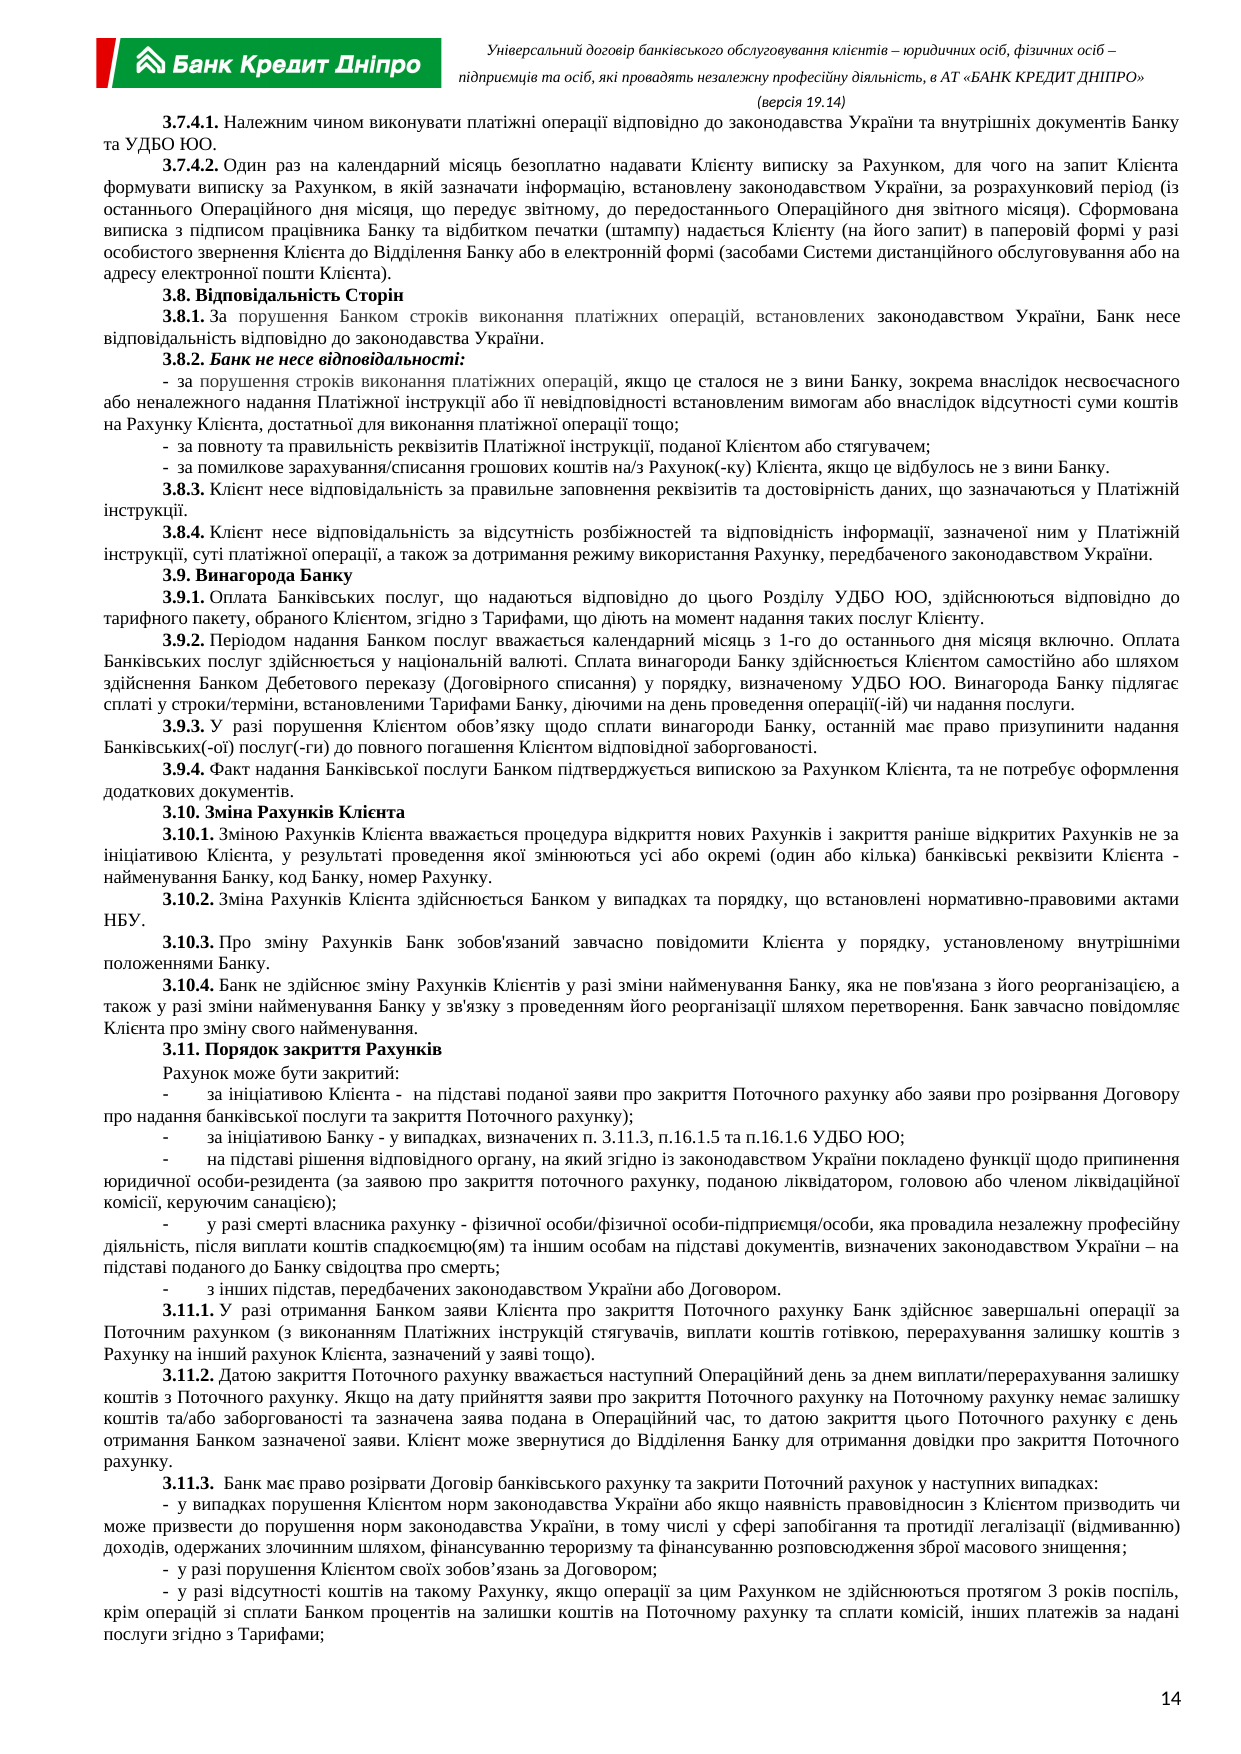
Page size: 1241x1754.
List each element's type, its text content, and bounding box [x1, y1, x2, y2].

list Порядок закриття Рахунків [103, 1038, 1181, 1060]
list Датою закриття Поточного рахунку вважається наступний Операційний день за днем виплати/перерахування залишку коштів з Поточного рахунку. Якщо на дату прийняття заяви про закриття Поточного рахунку на Поточному рахунку немає залишку коштів та/або заборгованості та зазначена заява подана в Операційний час, то датою закриття цього Поточного рахунку є день отримання Банком зазначеної заяви. Клієнт може звернутися до Відділення Банку для отримання довідки про закриття Поточного рахунку. [103, 1364, 1181, 1472]
list Зміна Рахунків Клієнта [103, 801, 1181, 823]
list з інших підстав, передбачених законодавством України або Договором. [103, 1278, 1181, 1299]
list Оплата Банківських послуг, що надаються відповідно до цього Розділу УДБО ЮО, здійснюються відповідно до тарифного пакету, обраного Клієнтом, згідно з Тарифами, що діють на момент надання таких послуг Клієнту. [103, 586, 1181, 629]
list Відповідальність Сторін [103, 284, 1181, 305]
list За порушення Банком строків виконання платіжних операцій, встановлених законодавством України, Банк несе відповідальність відповідно до законодавства України. [103, 305, 1181, 348]
picture [96, 38, 442, 88]
list на підставі рішення відповідного органу, на який згідно із законодавством України покладено функції щодо припинення юридичної особи-резидента (за заявою про закриття поточного рахунку, поданою ліквідатором, головою або членом ліквідаційної комісії, керуючим санацією); [103, 1148, 1181, 1213]
list Факт надання Банківської послуги Банком підтверджується випискою за Рахунком Клієнта, та не потребує оформлення додаткових документів. [103, 758, 1181, 801]
list у разі смерті власника рахунку - фізичної особи/фізичної особи-підприємця/особи, яка провадила незалежну професійну діяльність, після виплати коштів спадкоємцю(ям) та іншим особам на підставі документів, визначених законодавством України – на підставі поданого до Банку свідоцтва про смерть; [103, 1213, 1181, 1278]
list Клієнт несе відповідальність за відсутність розбіжностей та відповідність інформації, зазначеної ним у Платіжній інструкції, суті платіжної операції, а також за дотримання режиму використання Рахунку, передбаченого законодавством України. [103, 521, 1181, 564]
list за помилкове зарахування/списання грошових коштів на/з Рахунок(-ку) Клієнта, якщо це відбулось не з вини Банку. [103, 456, 1181, 478]
list за ініціативою Банку - у випадках, визначених п. 3.11.3, п.16.1.5 та п.16.1.6 УДБО ЮО; [103, 1126, 1181, 1148]
list Винагорода Банку [103, 564, 1181, 586]
list Банк не несе відповідальності: [103, 348, 1181, 370]
list Належним чином виконувати платіжні операції відповідно до законодавства України та внутрішніх документів Банку та УДБО ЮО. [103, 85, 1181, 154]
list за повноту та правильність реквізитів Платіжної інструкції, поданої Клієнтом або стягувачем; [103, 434, 1181, 456]
list Про зміну Рахунків Банк зобов'язаний завчасно повідомити Клієнта у порядку, установленому внутрішніми положеннями Банку. [103, 931, 1181, 974]
list Зміною Рахунків Клієнта вважається процедура відкриття нових Рахунків і закриття раніше відкритих Рахунків не за ініціативою Клієнта, у результаті проведення якої змінюються усі або окремі (один або кілька) банківські реквізити Клієнта - найменування Банку, код Банку, номер Рахунку. [103, 823, 1181, 887]
list за ініціативою Клієнта - на підставі поданої заяви про закриття Поточного рахунку або заяви про розірвання Договору про надання банківської послуги та закриття Поточного рахунку); [103, 1083, 1181, 1126]
list Банк не здійснює зміну Рахунків Клієнтів у разі зміни найменування Банку, яка не пов'язана з його реорганізацією, а також у разі зміни найменування Банку у зв'язку з проведенням його реорганізації шляхом перетворення. Банк завчасно повідомляє Клієнта про зміну свого найменування. [103, 974, 1181, 1038]
list Клієнт несе відповідальність за правильне заповнення реквізитів та достовірність даних, що зазначаються у Платіжній інструкції. [103, 478, 1181, 521]
list у разі порушення Клієнтом своїх зобов’язань за Договором; [103, 1558, 1181, 1579]
list Банк має право розірвати Договір банківського рахунку та закрити Поточний рахунок у наступних випадках: [103, 1472, 1181, 1493]
list Зміна Рахунків Клієнта здійснюється Банком у випадках та порядку, що встановлені нормативно-правовими актами НБУ. [103, 887, 1181, 931]
list У разі отримання Банком заяви Клієнта про закриття Поточного рахунку Банк здійснює завершальні операції за Поточним рахунком (з виконанням Платіжних інструкцій стягувачів, виплати коштів готівкою, перерахування залишку коштів з Рахунку на інший рахунок Клієнта, зазначений у заяві тощо). [103, 1299, 1181, 1364]
list Періодом надання Банком послуг вважається календарний місяць з 1-го до останнього дня місяця включно. Оплата Банківських послуг здійснюється у національній валюті. Сплата винагороди Банку здійснюється Клієнтом самостійно або шляхом здійснення Банком Дебетового переказу (Договірного списання) у порядку, визначеному УДБО ЮО. Винагорода Банку підлягає сплаті у строки/терміни, встановленими Тарифами Банку, діючими на день проведення операції(-ій) чи надання послуги. [103, 629, 1181, 715]
list у разі відсутності коштів на такому Рахунку, якщо операції за цим Рахунком не здійснюються протягом 3 років поспіль, крім операцій зі сплати Банком процентів на залишки коштів на Поточному рахунку та сплати комісій, інших платежів за надані послуги згідно з Тарифами; [103, 1579, 1181, 1644]
list У разі порушення Клієнтом обов’язку щодо сплати винагороди Банку, останній має право призупинити надання Банківських(-ої) послуг(-ги) до повного погашення Клієнтом відповідної заборгованості. [103, 715, 1181, 758]
text Рахунок може бути закритий: [103, 1062, 1181, 1083]
list за порушення строків виконання платіжних операцій, якщо це сталося не з вини Банку, зокрема внаслідок несвоєчасного або неналежного надання Платіжної інструкції або її невідповідності встановленим вимогам або внаслідок відсутності суми коштів на Рахунку Клієнта, достатньої для виконання платіжної операції тощо; [103, 370, 1181, 434]
list Один раз на календарний місяць безоплатно надавати Клієнту виписку за Рахунком, для чого на запит Клієнта формувати виписку за Рахунком, в якій зазначати інформацію, встановлену законодавством України, за розрахунковий період (із останнього Операційного дня місяця, що передує звітному, до передостаннього Операційного дня звітного місяця). Сформована виписка з підписом працівника Банку та відбитком печатки (штампу) надається Клієнту (на його запит) в паперовій формі у разі особистого звернення Клієнта до Відділення Банку або в електронній формі (засобами Системи дистанційного обслуговування або на адресу електронної пошти Клієнта). [103, 154, 1181, 284]
list у випадках порушення Клієнтом норм законодавства України або якщо наявність правовідносин з Клієнтом призводить чи може призвести до порушення норм законодавства України, в тому числі у сфері запобігання та протидії легалізації (відмиванню) доходів, одержаних злочинним шляхом, фінансуванню тероризму та фінансуванню розповсюдження зброї масового знищення; [103, 1493, 1181, 1558]
